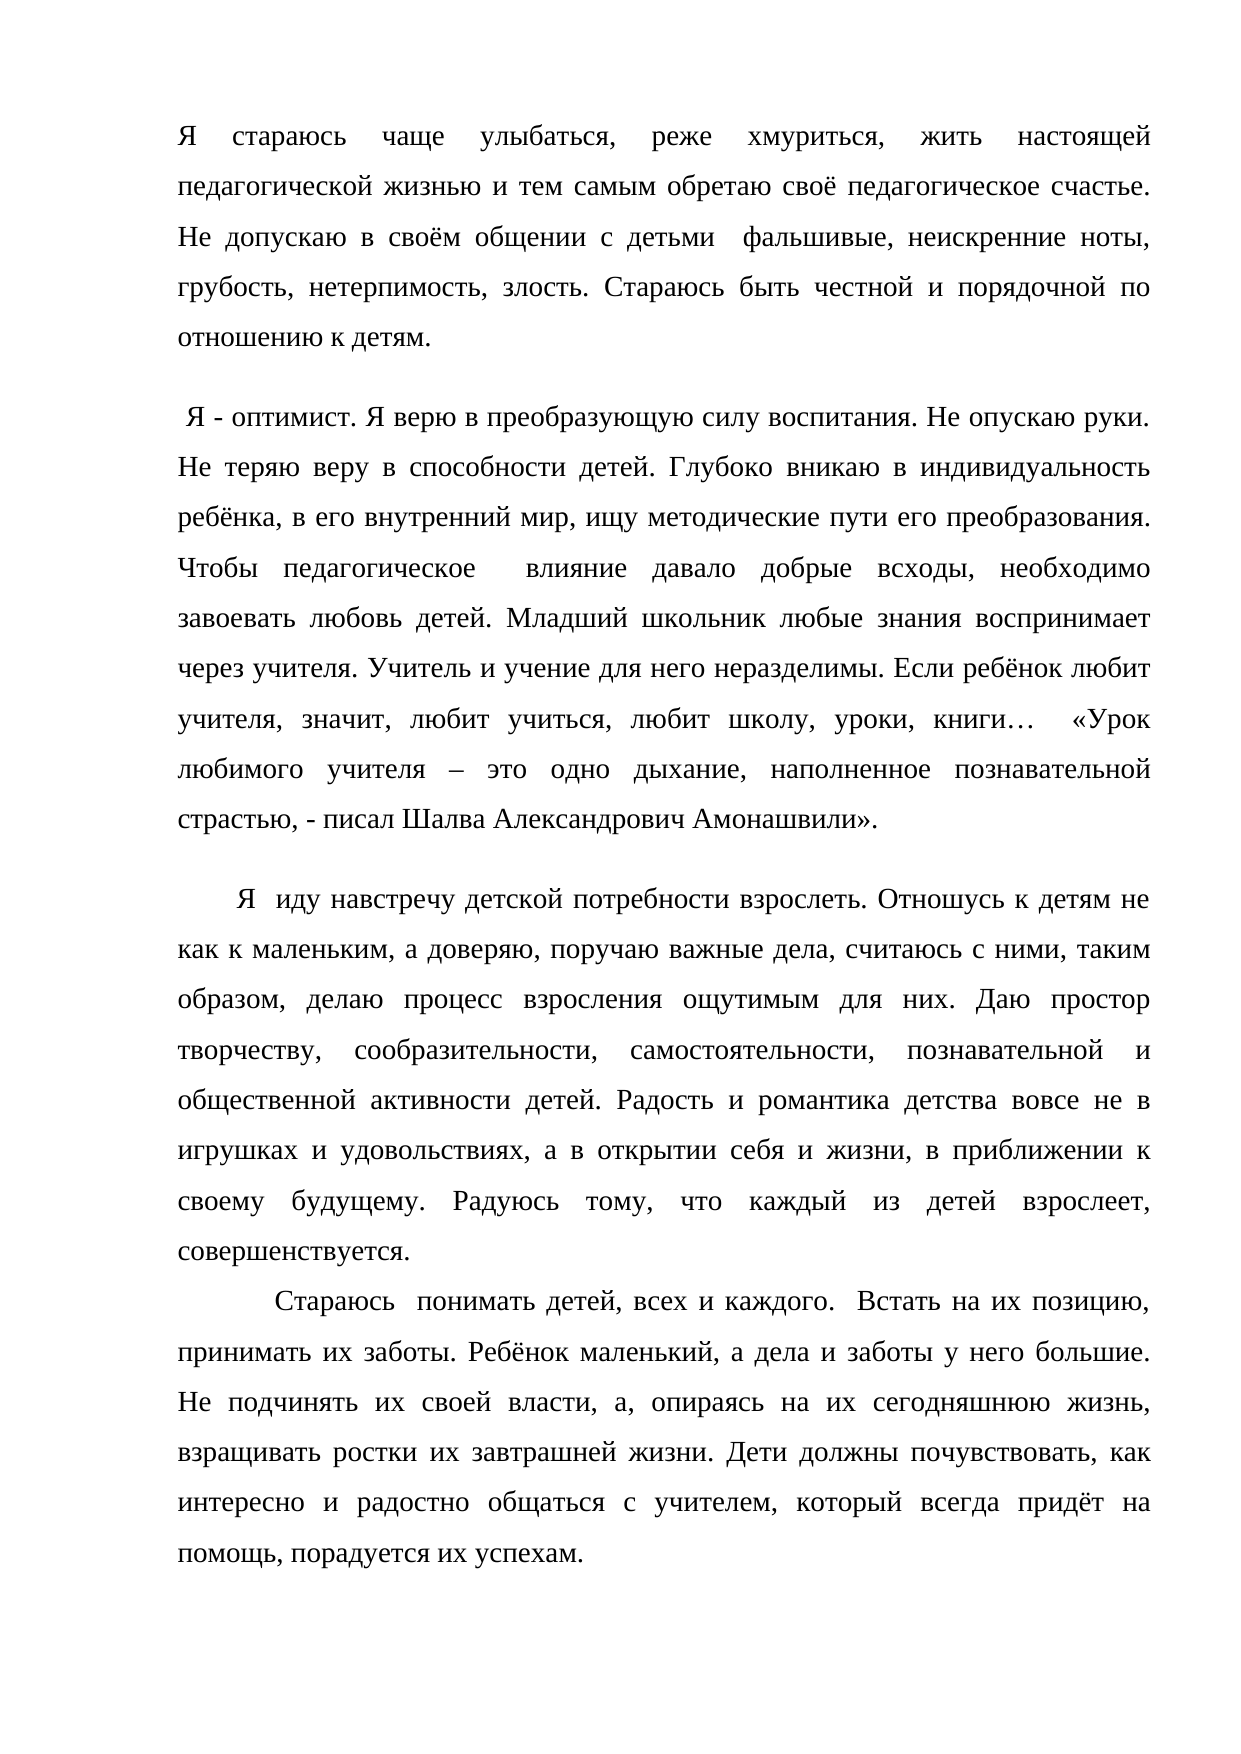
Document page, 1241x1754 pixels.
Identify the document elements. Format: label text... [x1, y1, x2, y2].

text Стараюсь понимать детей, всех и каждого. Встать на их позицию, принимать их заботы. Ребёнок маленький, а дела и заботы у него большие. Не подчинять их своей власти, а, опираясь на их сегодняшнюю жизнь, взращивать ростки их завтрашней жизни. Дети должны почувствовать, как интересно и радостно общаться с учителем, который всегда придёт на помощь, порадуется их успехам. [177, 1283, 1152, 1568]
text Я иду навстречу детской потребности взрослеть. Отношусь к детям не как к маленьким, а доверяю, поручаю важные дела, считаюсь с ними, таким образом, делаю процесс взросления ощутимым для них. Даю простор творчеству, сообразительности, самостоятельности, познавательной и общественной активности детей. Радость и романтика детства вовсе не в игрушках и удовольствиях, а в открытии себя и жизни, в приближении к своему будущему. Радуюсь тому, что каждый из детей взрослеет, совершенствуется. [177, 881, 1152, 1267]
text Я стараюсь чаще улыбаться, реже хмуриться, жить настоящей педагогической жизнью и тем самым обретаю своё педагогическое счастье. Не допускаю в своём общении с детьми фальшивые, неискренние ноты, грубость, нетерпимость, злость. Стараюсь быть честной и порядочной по отношению к детям. [177, 118, 1152, 353]
text Я - оптимист. Я верю в преобразующую силу воспитания. Не опускаю руки. Не теряю веру в способности детей. Глубоко вникаю в индивидуальность ребёнка, в его внутренний мир, ищу методические пути его преобразования. Чтобы педагогическое влияние давало добрые всходы, необходимо завоевать любовь детей. Младший школьник любые знания воспринимает через учителя. Учитель и учение для него неразделимы. Если ребёнок любит учителя, значит, любит учиться, любит школу, уроки, книги… «Урок любимого учителя – это одно дыхание, наполненное познавательной страстью, - писал Шалва Александрович Амонашвили». [177, 399, 1152, 835]
